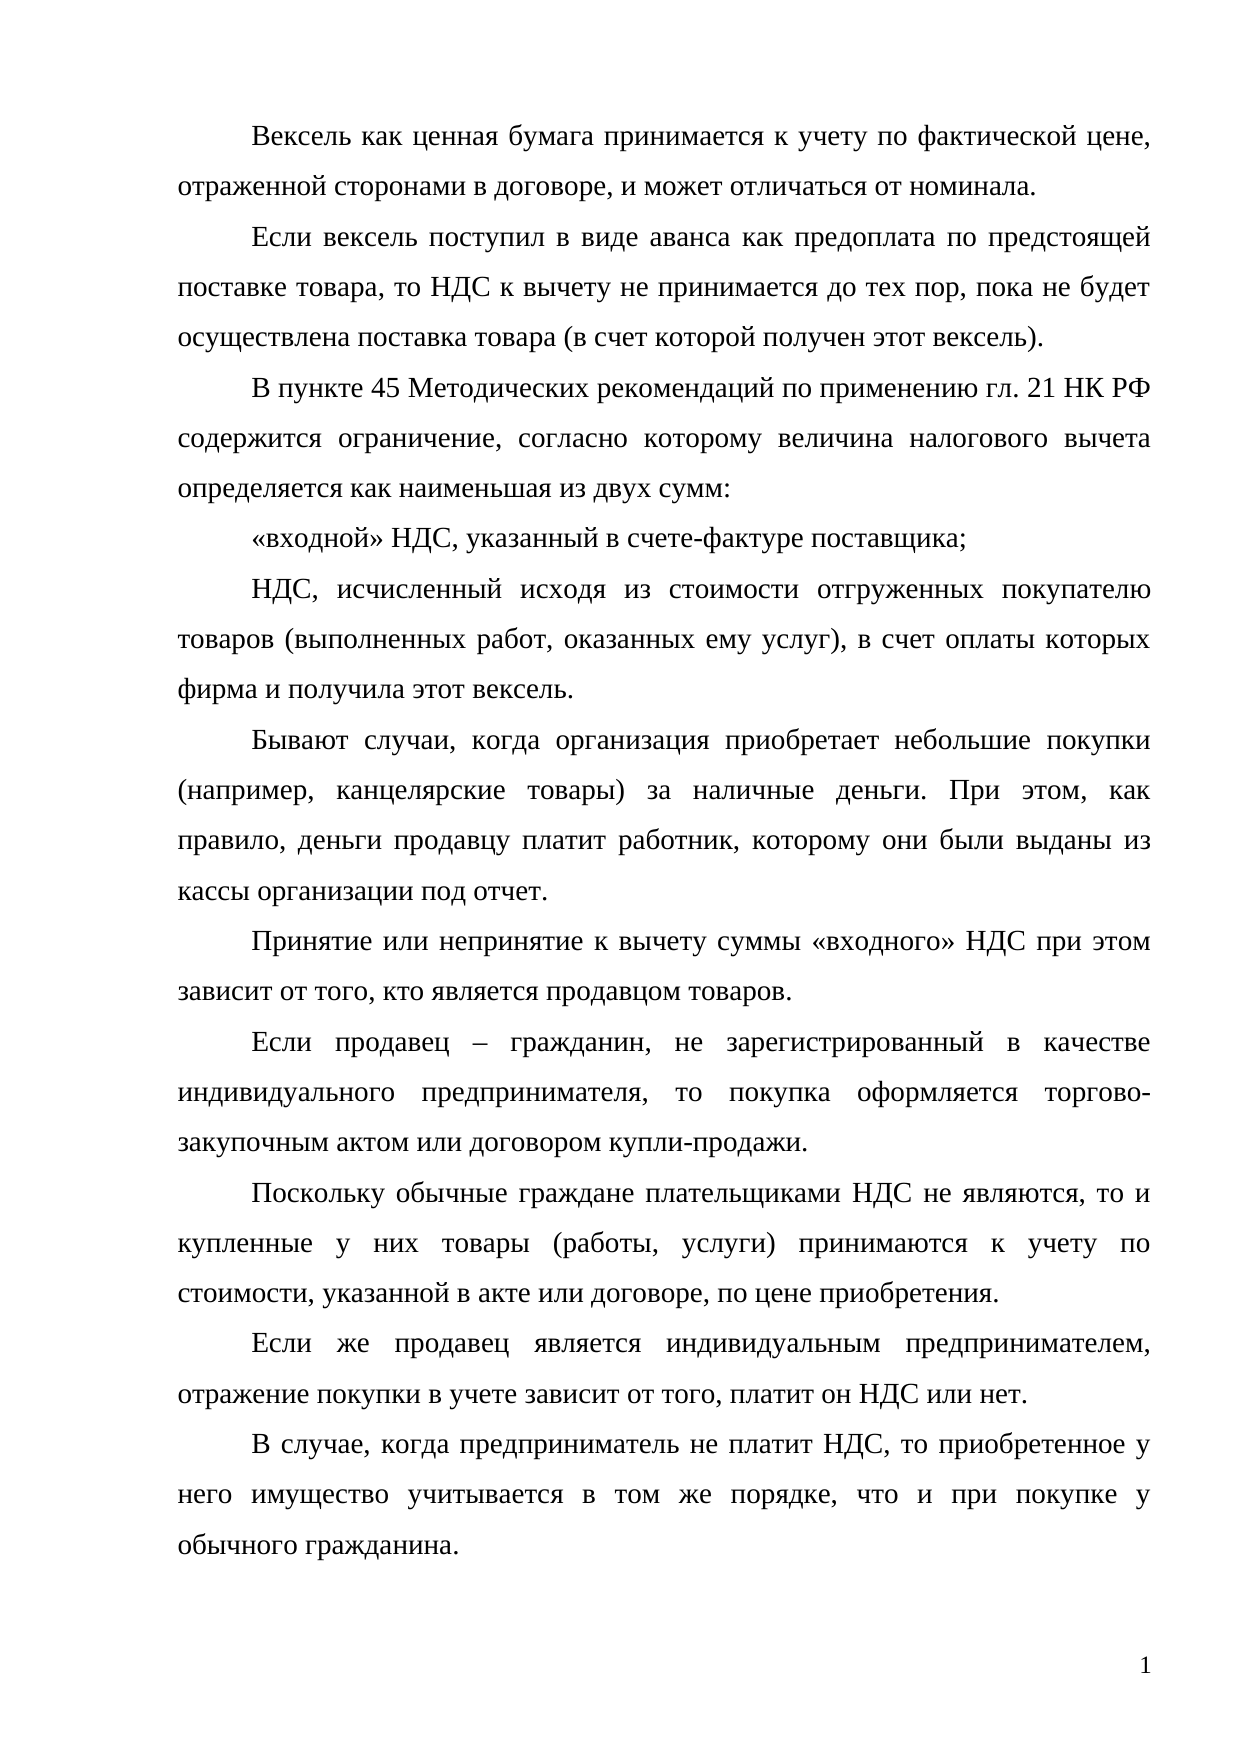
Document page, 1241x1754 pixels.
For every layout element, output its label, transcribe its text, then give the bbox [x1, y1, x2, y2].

text Если продавец – гражданин, не зарегистрированный в качестве индивидуального предпринимателя, то покупка оформляется торгово-закупочным актом или договором купли-продажи. [177, 1024, 1152, 1158]
text Принятие или непринятие к вычету суммы «входного» НДС при этом зависит от того, кто является продавцом товаров. [177, 923, 1152, 1007]
text Бывают случаи, когда организация приобретает небольшие покупки (например, канцелярские товары) за наличные деньги. При этом, как правило, деньги продавцу платит работник, которому они были выданы из кассы организации под отчет. [177, 722, 1152, 906]
text Если же продавец является индивидуальным предпринимателем, отражение покупки в учете зависит от того, платит он НДС или нет. [177, 1326, 1152, 1409]
text Вексель как ценная бумага принимается к учету по фактической цене, отраженной сторонами в договоре, и может отличаться от номинала. [177, 118, 1152, 202]
text В пункте 45 Методических рекомендаций по применению гл. 21 НК РФ содержится ограничение, согласно которому величина налогового вычета определяется как наименьшая из двух сумм: [177, 370, 1152, 504]
text В случае, когда предприниматель не платит НДС, то приобретенное у него имущество учитывается в том же порядке, что и при покупке у обычного гражданина. [177, 1426, 1152, 1560]
text «входной» НДС, указанный в счете-фактуре поставщика; [177, 521, 1152, 554]
text Поскольку обычные граждане плательщиками НДС не являются, то и купленные у них товары (работы, услуги) принимаются к учету по стоимости, указанной в акте или договоре, по цене приобретения. [177, 1175, 1152, 1309]
text Если вексель поступил в виде аванса как предоплата по предстоящей поставке товара, то НДС к вычету не принимается до тех пор, пока не будет осуществлена поставка товара (в счет которой получен этот вексель). [177, 219, 1152, 353]
text НДС, исчисленный исходя из стоимости отгруженных покупателю товаров (выполненных работ, оказанных ему услуг), в счет оплаты которых фирма и получила этот вексель. [177, 571, 1152, 705]
